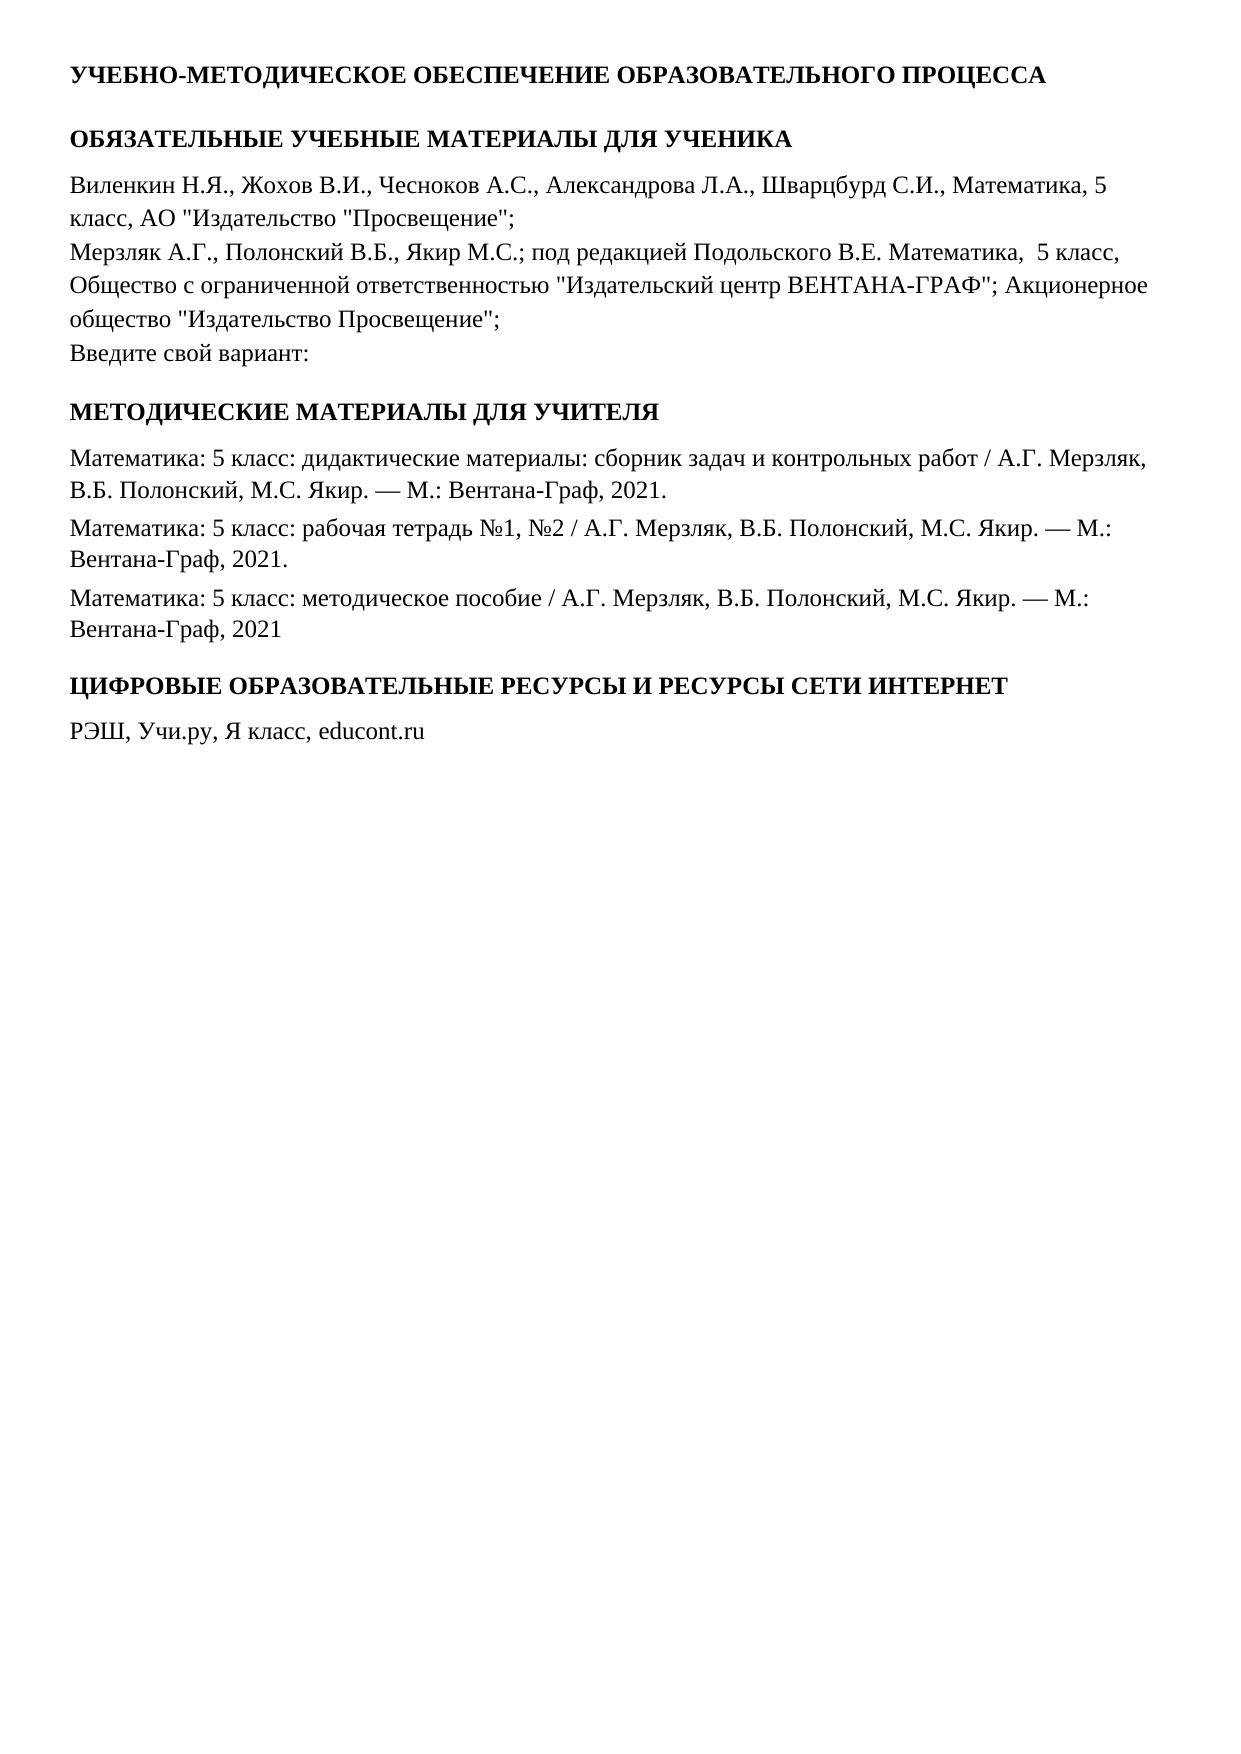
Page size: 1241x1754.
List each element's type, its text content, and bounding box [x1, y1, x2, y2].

text Математика: 5 класс: дидактические материалы: сборник задач и контрольных работ / А.Г. Мерзляк, В.Б. Полонский, М.С. Якир. — М.: Вентана-Граф, 2021. [69, 443, 1157, 503]
text РЭШ, Учи.ру, Я класс, educont.ru [69, 717, 1172, 745]
text Виленкин Н.Я., Жохов В.И., Чесноков А.С., Александрова Л.А., Шварцбурд С.И., Математика, 5 класс, АО "Издательство "Просвещение"; Мерзляк А.Г., Полонский В.Б., Якир М.С.; под редакцией Подольского В.Е. Математика, 5 класс, Общество с ограниченной ответственностью "Издательский центр ВЕНТАНА-ГРАФ"; Акционерное общество "Издательство Просвещение"; Введите свой вариант: [69, 170, 1157, 366]
text ЦИФРОВЫЕ ОБРАЗОВАТЕЛЬНЫЕ РЕСУРСЫ И РЕСУРСЫ СЕТИ ИНТЕРНЕТ [69, 673, 1172, 700]
text ОБЯЗАТЕЛЬНЫЕ УЧЕБНЫЕ МАТЕРИАЛЫ ДЛЯ УЧЕНИКА [69, 125, 1172, 153]
text УЧЕБНО-МЕТОДИЧЕСКОЕ ОБЕСПЕЧЕНИЕ ОБРАЗОВАТЕЛЬНОГО ПРОЦЕССА [69, 62, 1172, 89]
text МЕТОДИЧЕСКИЕ МАТЕРИАЛЫ ДЛЯ УЧИТЕЛЯ [69, 399, 1172, 426]
text Математика: 5 класс: методическое пособие / А.Г. Мерзляк, В.Б. Полонский, М.С. Якир. — М.: Вентана-Граф, 2021 [69, 583, 1097, 643]
text Математика: 5 класс: рабочая тетрадь №1, №2 / А.Г. Мерзляк, В.Б. Полонский, М.С. Якир. — М.: Вентана-Граф, 2021. [69, 513, 1127, 573]
